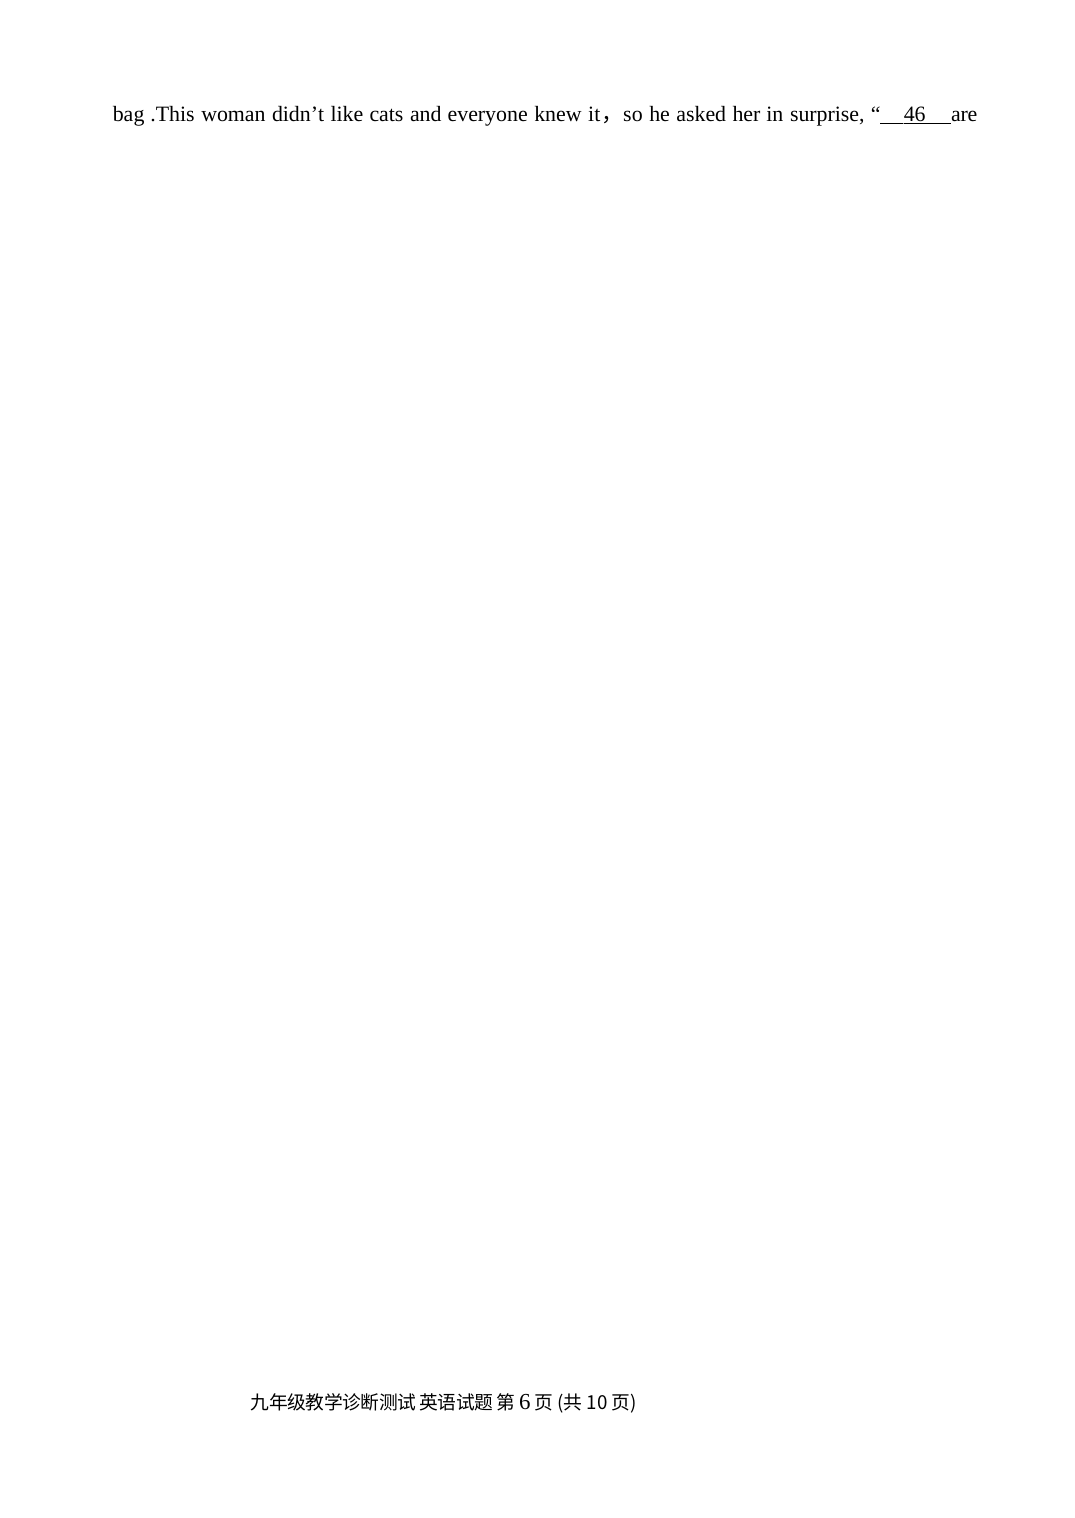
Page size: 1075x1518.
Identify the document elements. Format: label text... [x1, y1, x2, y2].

text bag .This woman didn’t like cats and everyone knew it，so he asked her in surprise, “ 46 are [60, 96, 977, 127]
